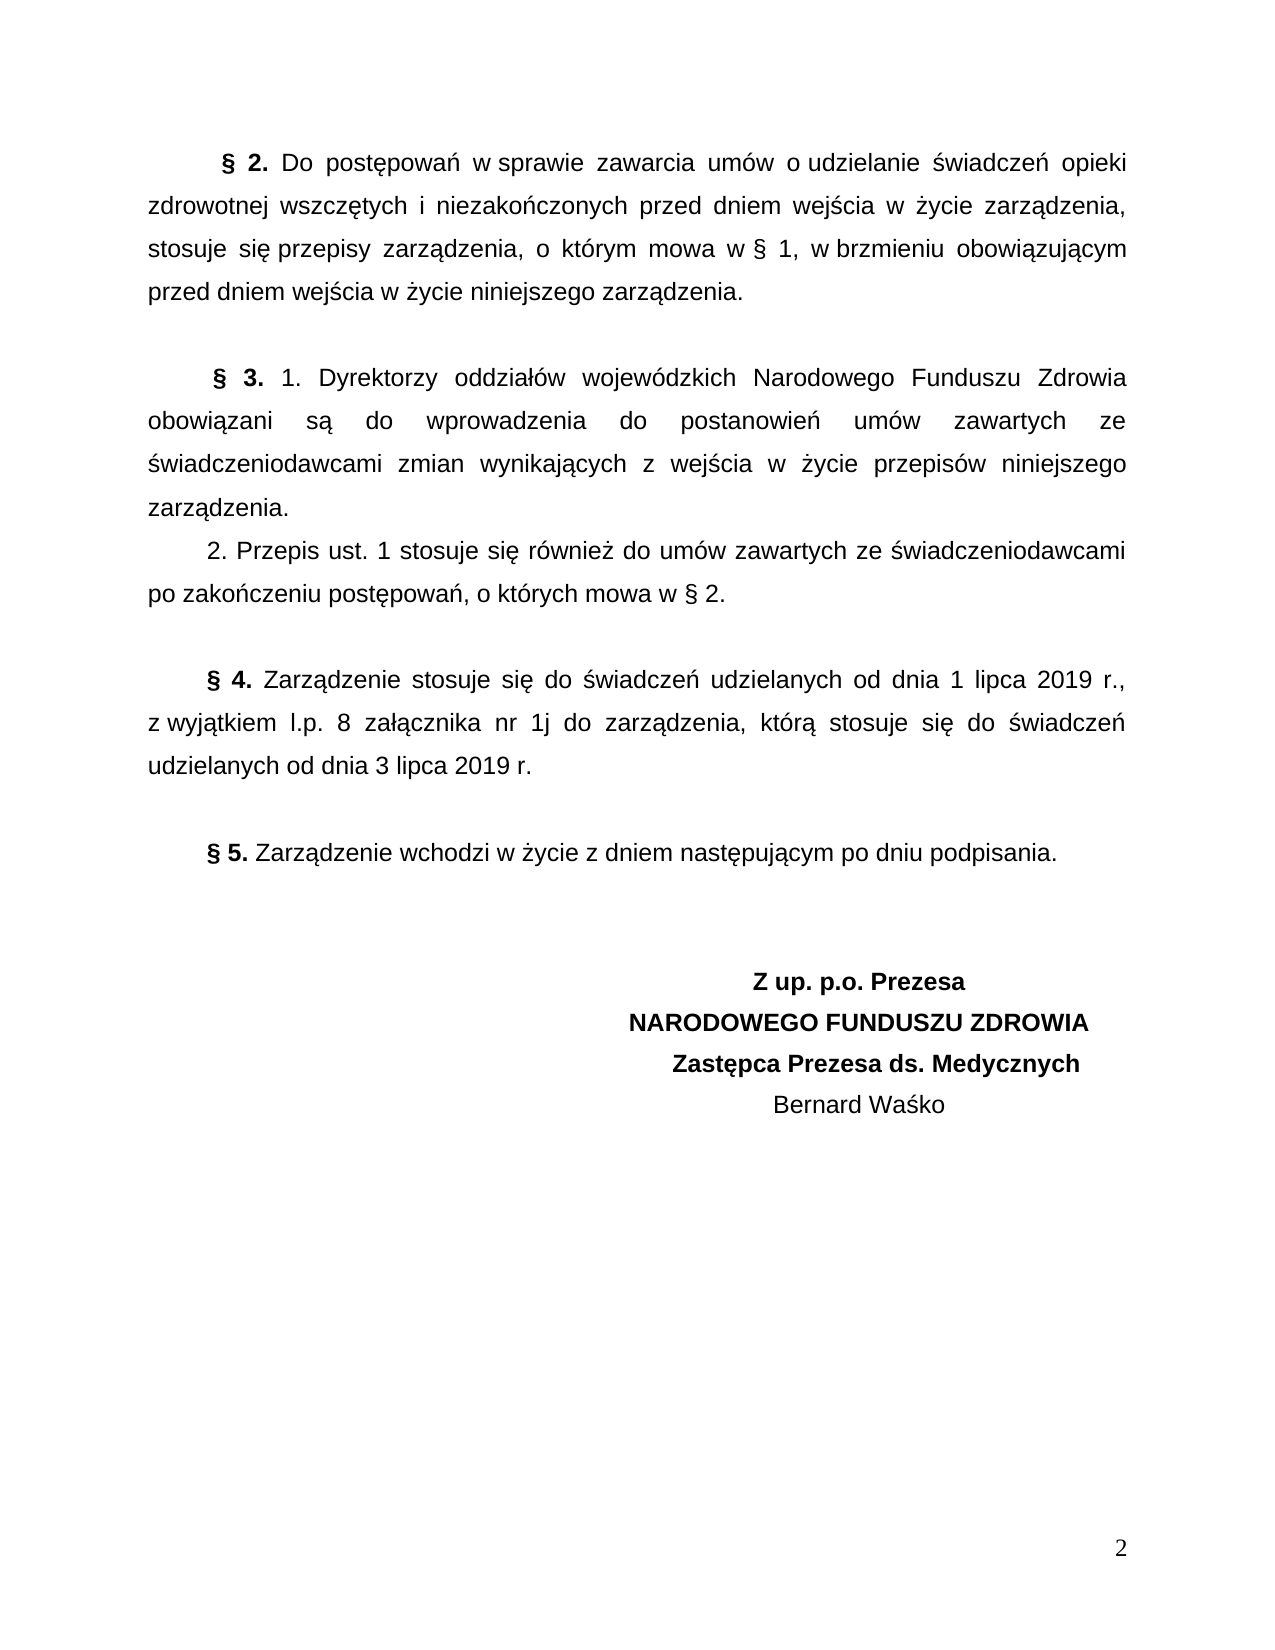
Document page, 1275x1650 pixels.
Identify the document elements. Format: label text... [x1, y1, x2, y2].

list § 2. Do postępowań w sprawie zawarcia umów o udzielanie świadczeń opieki zdrowotnej wszczętych i niezakończonych przed dniem wejścia w życie zarządzenia, stosuje się przepisy zarządzenia, o którym mowa w § 1, w brzmieniu obowiązującym przed dniem wejścia w życie niniejszego zarządzenia. [148, 148, 1127, 306]
text 2. Przepis ust. 1 stosuje się również do umów zawartych ze świadczeniodawcami po zakończeniu postępowań, o których mowa w § 2. [148, 536, 1127, 608]
text § 4. Zarządzenie stosuje się do świadczeń udzielanych od dnia 1 lipca 2019 r., z wyjątkiem l.p. 8 załącznika nr 1j do zarządzenia, którą stosuje się do świadczeń udzielanych od dnia 3 lipca 2019 r. [148, 665, 1127, 780]
text § 3. 1. Dyrektorzy oddziałów wojewódzkich Narodowego Funduszu Zdrowia obowiązani są do wprowadzenia do postanowień umów zawartych ze świadczeniodawcami zmian wynikających z wejścia w życie przepisów niniejszego zarządzenia. [148, 363, 1127, 521]
text § 5. Zarządzenie wchodzi w życie z dniem następującym po dniu podpisania. [148, 838, 1127, 866]
text Z up. p.o. Prezesa NARODOWEGO FUNDUSZU ZDROWIA Zastępca Prezesa ds. Medycznych Bernard Waśko [591, 967, 1127, 1119]
